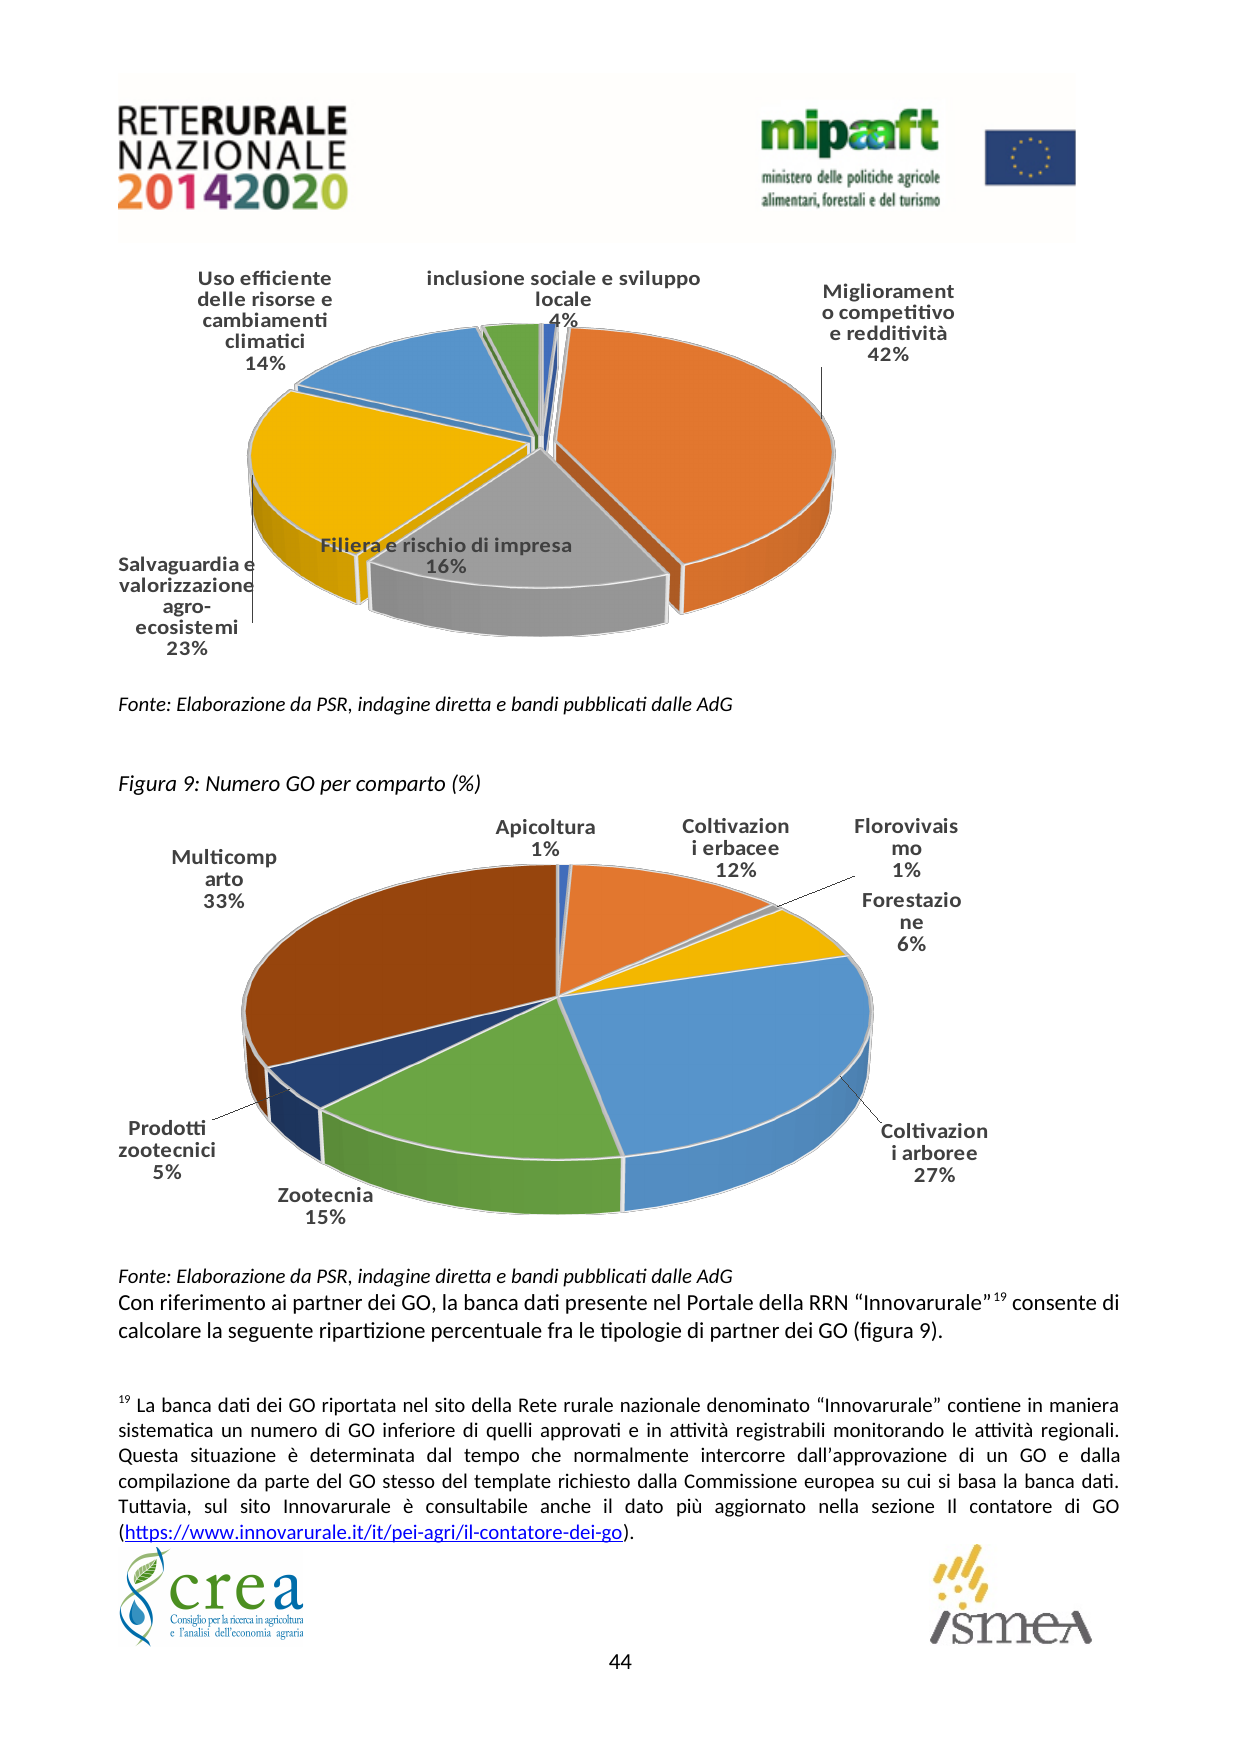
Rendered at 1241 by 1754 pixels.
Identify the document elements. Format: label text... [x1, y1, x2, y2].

picture [118, 1547, 304, 1647]
text Con riferimento ai partner dei GO, la banca dati presente nel Portale della RRN “Innovarurale” consente di calcolare la seguente ripartizione percentuale fra le tipologie di partner dei GO (figura 9). [118, 1288, 1122, 1344]
picture [928, 1544, 1094, 1647]
text Fonte: Elaborazione da PSR, indagine diretta e bandi pubblicati dalle AdG [118, 691, 1122, 716]
picture [118, 73, 1076, 243]
text Fonte: Elaborazione da PSR, indagine diretta e bandi pubblicati dalle AdG [118, 1263, 1122, 1288]
text Figura 9: Numero GO per comparto (%) [118, 769, 1122, 797]
